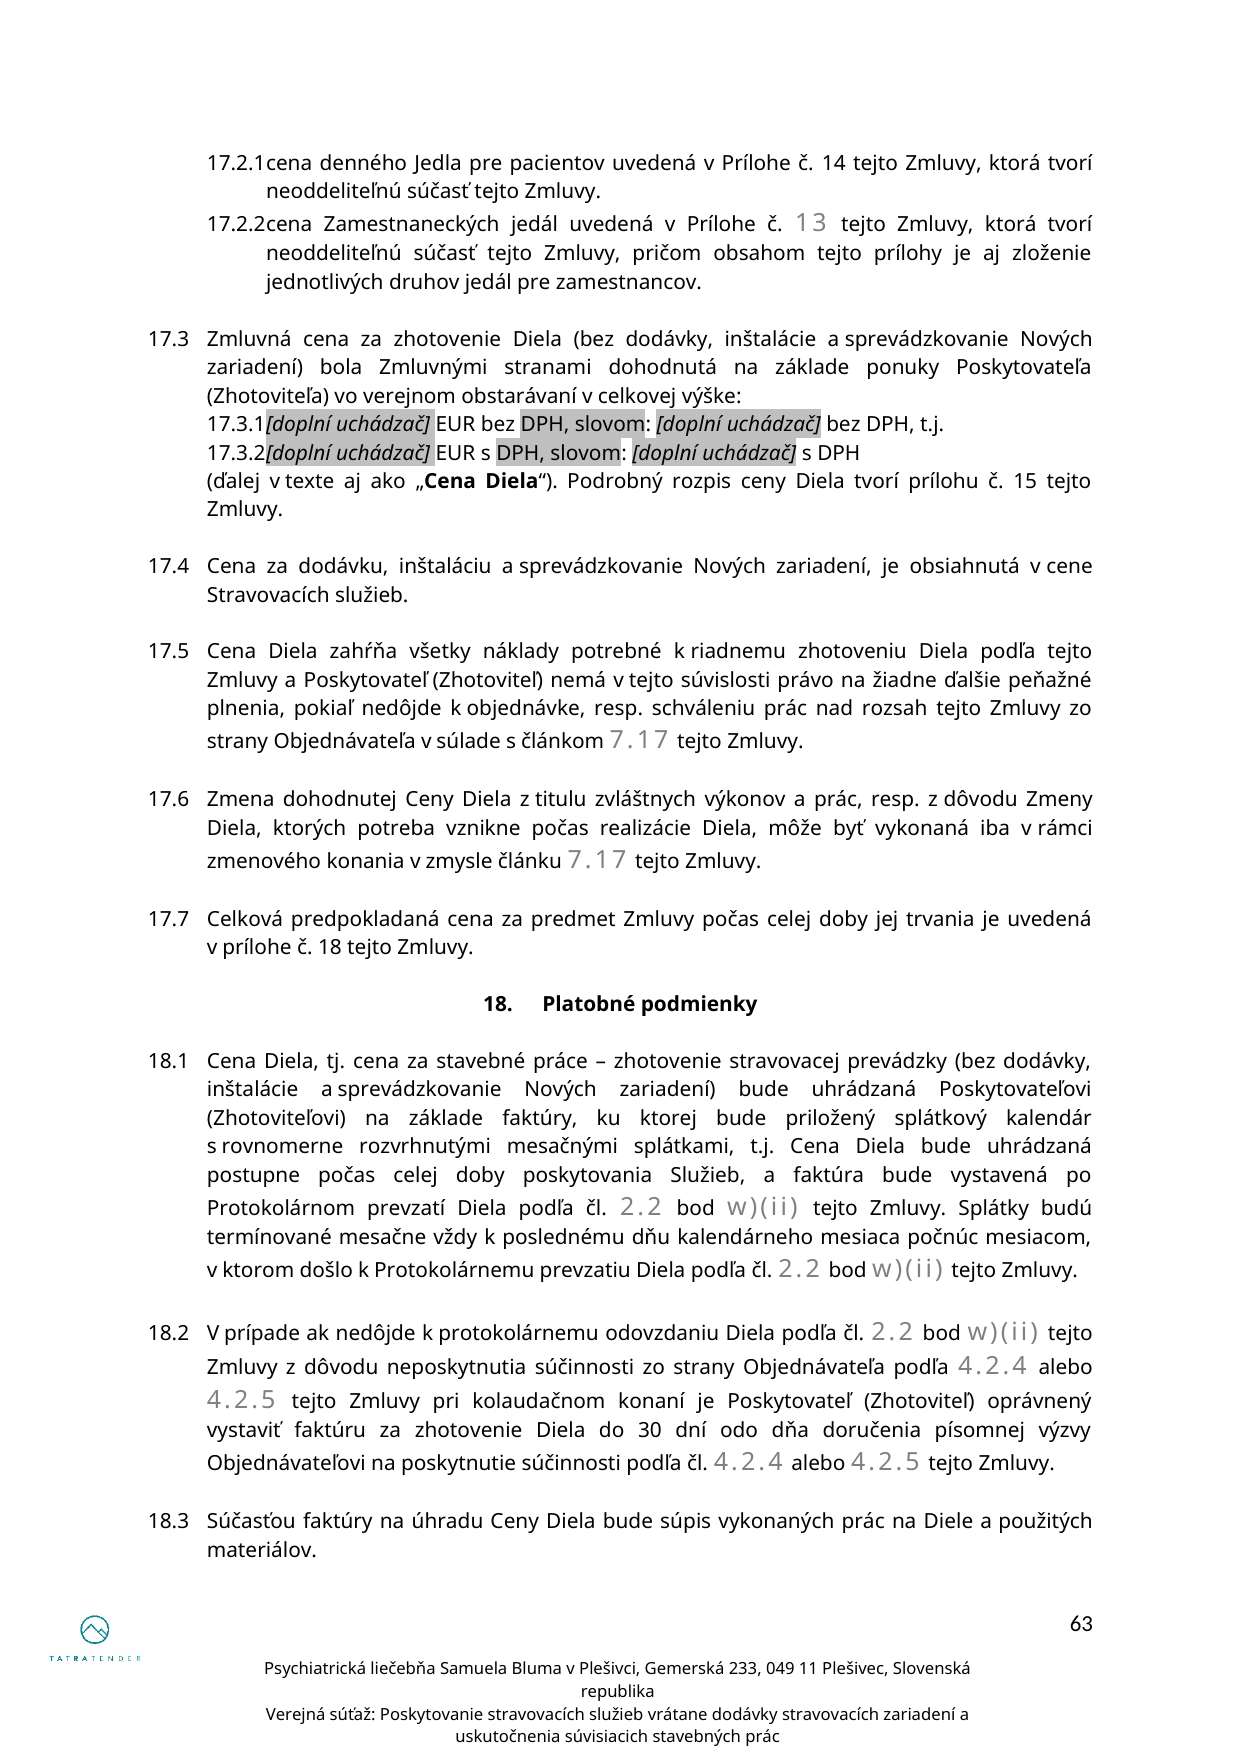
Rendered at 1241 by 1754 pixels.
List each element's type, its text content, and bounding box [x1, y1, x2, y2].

list V prípade ak nedôjde k protokolárnemu odovzdaniu Diela podľa čl. 2.2 bod w)(ii) tejto Zmluvy z dôvodu neposkytnutia súčinnosti zo strany Objednávateľa podľa 4.2.4 alebo 4.2.5 tejto Zmluvy pri kolaudačnom konaní je Poskytovateľ (Zhotoviteľ) oprávnený vystaviť faktúru za zhotovenie Diela do 30 dní odo dňa doručenia písomnej výzvy Objednávateľovi na poskytnutie súčinnosti podľa čl. 4.2.4 alebo 4.2.5 tejto Zmluvy. [148, 1313, 1093, 1478]
list [doplní uchádzač] EUR bez DPH, slovom: [doplní uchádzač] bez DPH, t.j. [821, 409, 1093, 438]
picture [28, 1591, 161, 1685]
subtitle Platobné podmienky [148, 989, 1093, 1018]
list Cena Diela, tj. cena za stavebné práce – zhotovenie stravovacej prevádzky (bez dodávky, inštalácie a sprevádzkovanie Nových zariadení) bude uhrádzaná Poskytovateľovi (Zhotoviteľovi) na základe faktúry, ku ktorej bude priložený splátkový kalendár s rovnomerne rozvrhnutými mesačnými splátkami, t.j. Cena Diela bude uhrádzaná postupne počas celej doby poskytovania Služieb, a faktúra bude vystavená po Protokolárnom prevzatí Diela podľa čl. 2.2 bod w)(ii) tejto Zmluvy. Splátky budú termínované mesačne vždy k poslednému dňu kalendárneho mesiaca počnúc mesiacom, v ktorom došlo k Protokolárnemu prevzatiu Diela podľa čl. 2.2 bod w)(ii) tejto Zmluvy. [148, 1046, 1093, 1285]
list Celková predpokladaná cena za predmet Zmluvy počas celej doby jej trvania je uvedená v prílohe č. 18 tejto Zmluvy. [148, 904, 1093, 961]
list Cena za dodávku, inštaláciu a sprevádzkovanie Nových zariadení, je obsiahnutá v cene Stravovacích služieb. [148, 551, 1093, 608]
list Súčasťou faktúry na úhradu Ceny Diela bude súpis vykonaných prác na Diele a použitých materiálov. [148, 1506, 1093, 1563]
text (ďalej v texte aj ako „Cena Diela“). Podrobný rozpis ceny Diela tvorí prílohu č. 15 tejto Zmluvy. [207, 466, 1093, 523]
list [doplní uchádzač] EUR s DPH, slovom: [doplní uchádzač] s DPH [796, 438, 1093, 466]
list Zmluvná cena za zhotovenie Diela (bez dodávky, inštalácie a sprevádzkovanie Nových zariadení) bola Zmluvnými stranami dohodnutá na základe ponuky Poskytovateľa (Zhotoviteľa) vo verejnom obstarávaní v celkovej výške: [148, 324, 1093, 409]
list cena Zamestnaneckých jedál uvedená v Prílohe č. 13 tejto Zmluvy, ktorá tvorí neoddeliteľnú súčasť tejto Zmluvy, pričom obsahom tejto prílohy je aj zloženie jednotlivých druhov jedál pre zamestnancov. [207, 204, 1093, 295]
list Zmena dohodnutej Ceny Diela z titulu zvláštnych výkonov a prác, resp. z dôvodu Zmeny Diela, ktorých potreba vznikne počas realizácie Diela, môže byť vykonaná iba v rámci zmenového konania v zmysle článku 7.17 tejto Zmluvy. [148, 784, 1093, 875]
list cena denného Jedla pre pacientov uvedená v Prílohe č. 14 tejto Zmluvy, ktorá tvorí neoddeliteľnú súčasť tejto Zmluvy. [207, 148, 1093, 204]
list Cena Diela zahŕňa všetky náklady potrebné k riadnemu zhotoveniu Diela podľa tejto Zmluvy a Poskytovateľ (Zhotoviteľ) nemá v tejto súvislosti právo na žiadne ďalšie peňažné plnenia, pokiaľ nedôjde k objednávke, resp. schváleniu prác nad rozsah tejto Zmluvy zo strany Objednávateľa v súlade s článkom 7.17 tejto Zmluvy. [148, 637, 1093, 756]
